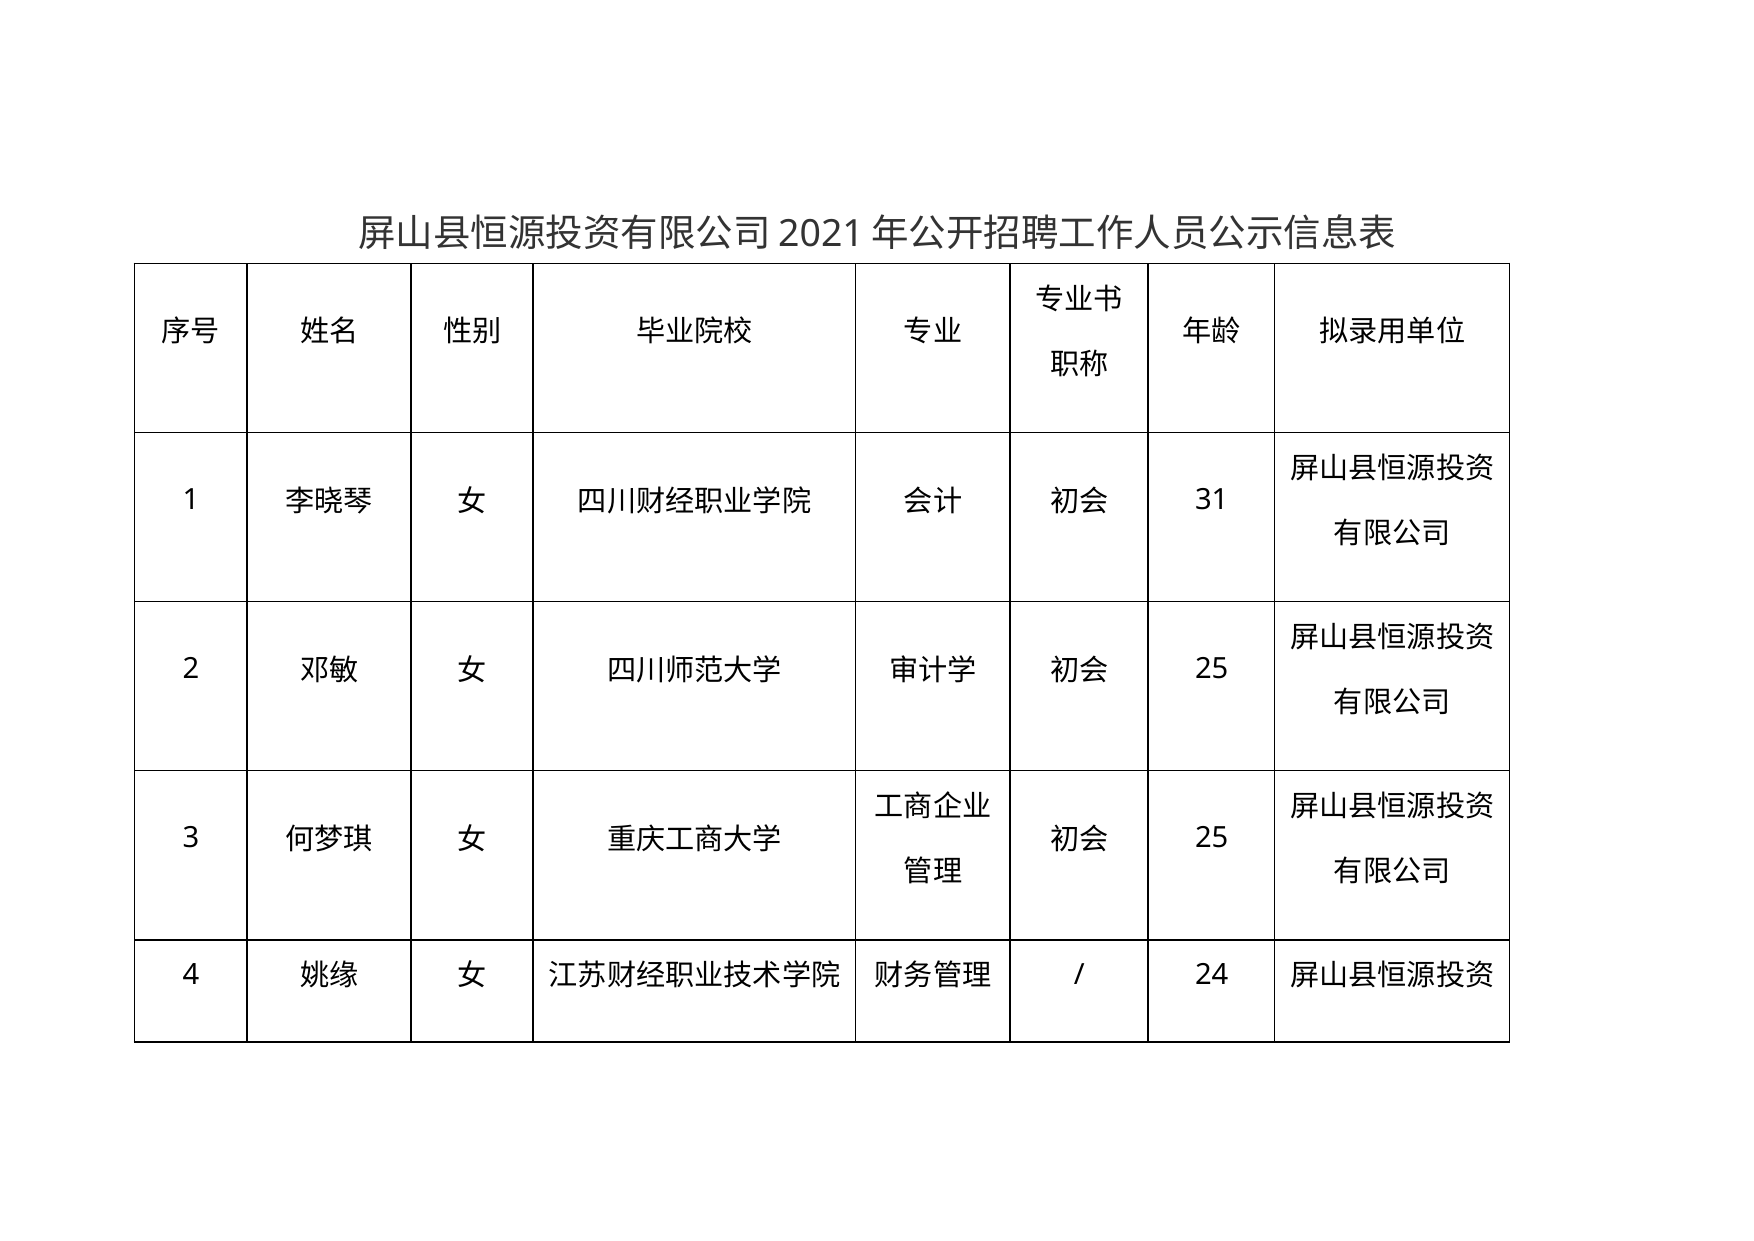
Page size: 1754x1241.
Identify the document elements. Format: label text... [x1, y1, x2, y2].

table_cell 邓敏 [248, 602, 410, 770]
table_cell 何梦琪 [248, 771, 410, 939]
table_cell 4 [135, 941, 246, 1041]
table_cell 女 [412, 941, 532, 1041]
table_cell 2 [135, 602, 246, 770]
table_cell 江苏财经职业技术学院 [534, 941, 855, 1041]
text 屏山县恒源投资有限公司2021年公开招聘工作人员公示信息表 [150, 198, 1604, 263]
table_cell 审计学 [856, 602, 1009, 770]
table_header 毕业院校 [534, 264, 855, 432]
table_cell 工商企业管理 [856, 771, 1009, 939]
table_cell 财务管理 [856, 941, 1009, 1041]
table_header 专业 [856, 264, 1009, 432]
table_header 姓名 [248, 264, 410, 432]
table_cell 重庆工商大学 [534, 771, 855, 939]
table_cell 24 [1149, 941, 1274, 1041]
table_cell 31 [1149, 433, 1274, 601]
table_cell 姚缘 [248, 941, 410, 1041]
table_cell 屏山县恒源投资有限公司 [1275, 602, 1509, 770]
table_cell 屏山县恒源投资有限公司 [1275, 433, 1509, 601]
table_header 拟录用单位 [1275, 264, 1509, 432]
table_cell 会计 [856, 433, 1009, 601]
table_cell 初会 [1011, 602, 1147, 770]
table_cell 女 [412, 602, 532, 770]
table_cell 李晓琴 [248, 433, 410, 601]
table_cell / [1011, 941, 1147, 1041]
table_cell 初会 [1011, 771, 1147, 939]
table_cell 3 [135, 771, 246, 939]
table_cell 1 [135, 433, 246, 601]
table_cell 屏山县恒源投资有限公司 [1275, 941, 1509, 1041]
table_cell 屏山县恒源投资有限公司 [1275, 771, 1509, 939]
table_cell 女 [412, 433, 532, 601]
table_header 专业书职称 [1011, 264, 1147, 432]
table_cell 25 [1149, 771, 1274, 939]
table_header 序号 [135, 264, 246, 432]
table_header 年龄 [1149, 264, 1274, 432]
table_cell 25 [1149, 602, 1274, 770]
table_cell 女 [412, 771, 532, 939]
table_cell 四川师范大学 [534, 602, 855, 770]
table_cell 初会 [1011, 433, 1147, 601]
table_header 性别 [412, 264, 532, 432]
table_cell 四川财经职业学院 [534, 433, 855, 601]
